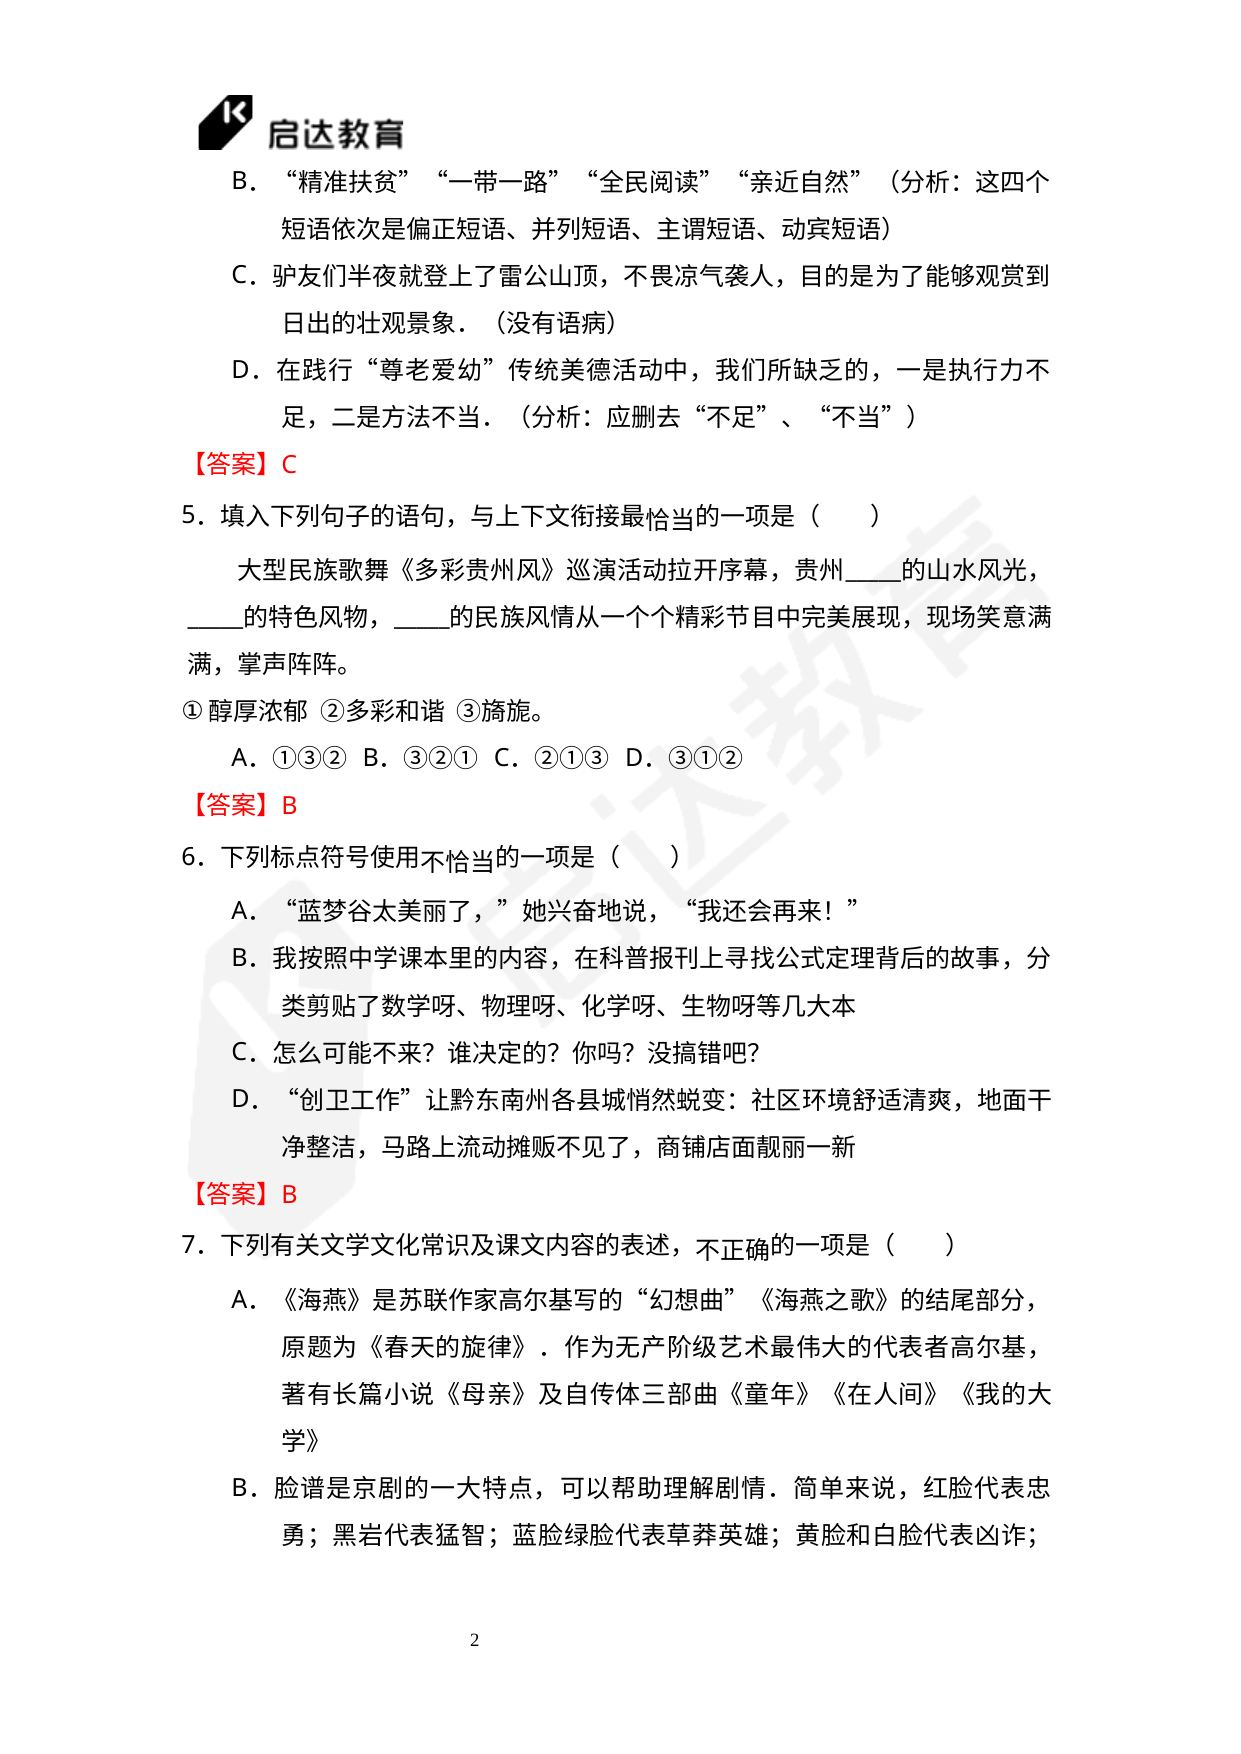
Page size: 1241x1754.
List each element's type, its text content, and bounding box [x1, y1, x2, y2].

text C．驴友们半夜就登上了雷公山顶，不畏凉气袭人，目的是为了能够观赏到日出的壮观景象．（没有语病） [231, 256, 1053, 339]
text B．我按照中学课本里的内容，在科普报刊上寻找公式定理背后的故事，分类剪贴了数学呀、物理呀、化学呀、生物呀等几大本 [231, 939, 1053, 1022]
text 【答案】C [181, 444, 1053, 481]
text C．怎么可能不来？谁决定的？你吗？没搞错吧？ [231, 1033, 1053, 1069]
text A．①③② B．③②① C．②①③ D．③①② [231, 739, 1053, 775]
text A．《海燕》是苏联作家高尔基写的“幻想曲”《海燕之歌》的结尾部分，原题为《春天的旋律》．作为无产阶级艺术最伟大的代表者高尔基，著有长篇小说《母亲》及自传体三部曲《童年》《在人间》《我的大学》 [231, 1280, 1053, 1458]
text 5．填入下列句子的语句，与上下文衔接最恰当的一项是（ ） [181, 492, 1053, 537]
text 大型民族歌舞《多彩贵州风》巡演活动拉开序幕，贵州_____的山水风光，_____的特色风物，_____的民族风情从一个个精彩节目中完美展现，现场笑意满满，掌声阵阵。 [187, 550, 1053, 681]
text 【答案】B [181, 1174, 1053, 1211]
text B．“精准扶贫”“一带一路”“全民阅读”“亲近自然”（分析：这四个短语依次是偏正短语、并列短语、主谓短语、动宾短语） [231, 162, 1053, 245]
picture [198, 95, 404, 150]
text 【答案】B [181, 786, 1053, 822]
text ①醇厚浓郁 ②多彩和谐 ③旖旎。 [181, 692, 1053, 728]
text 7．下列有关文学文化常识及课文内容的表述，不正确的一项是（ ） [181, 1221, 1053, 1267]
text 6．下列标点符号使用不恰当的一项是（ ） [181, 833, 1053, 878]
text B．脸谱是京剧的一大特点，可以帮助理解剧情．简单来说，红脸代表忠勇；黑岩代表猛智；蓝脸绿脸代表草莽英雄；黄脸和白脸代表凶诈；金脸银脸代表神秘 [231, 1468, 1053, 1552]
text D．在践行“尊老爱幼”传统美德活动中，我们所缺乏的，一是执行力不足，二是方法不当．（分析：应删去“不足”、“不当”） [231, 350, 1053, 434]
text A．“蓝梦谷太美丽了，”她兴奋地说，“我还会再来！” [231, 892, 1053, 928]
text D．“创卫工作”让黔东南州各县城悄然蜕变：社区环境舒适清爽，地面干净整洁，马路上流动摊贩不见了，商铺店面靓丽一新 [231, 1080, 1053, 1163]
